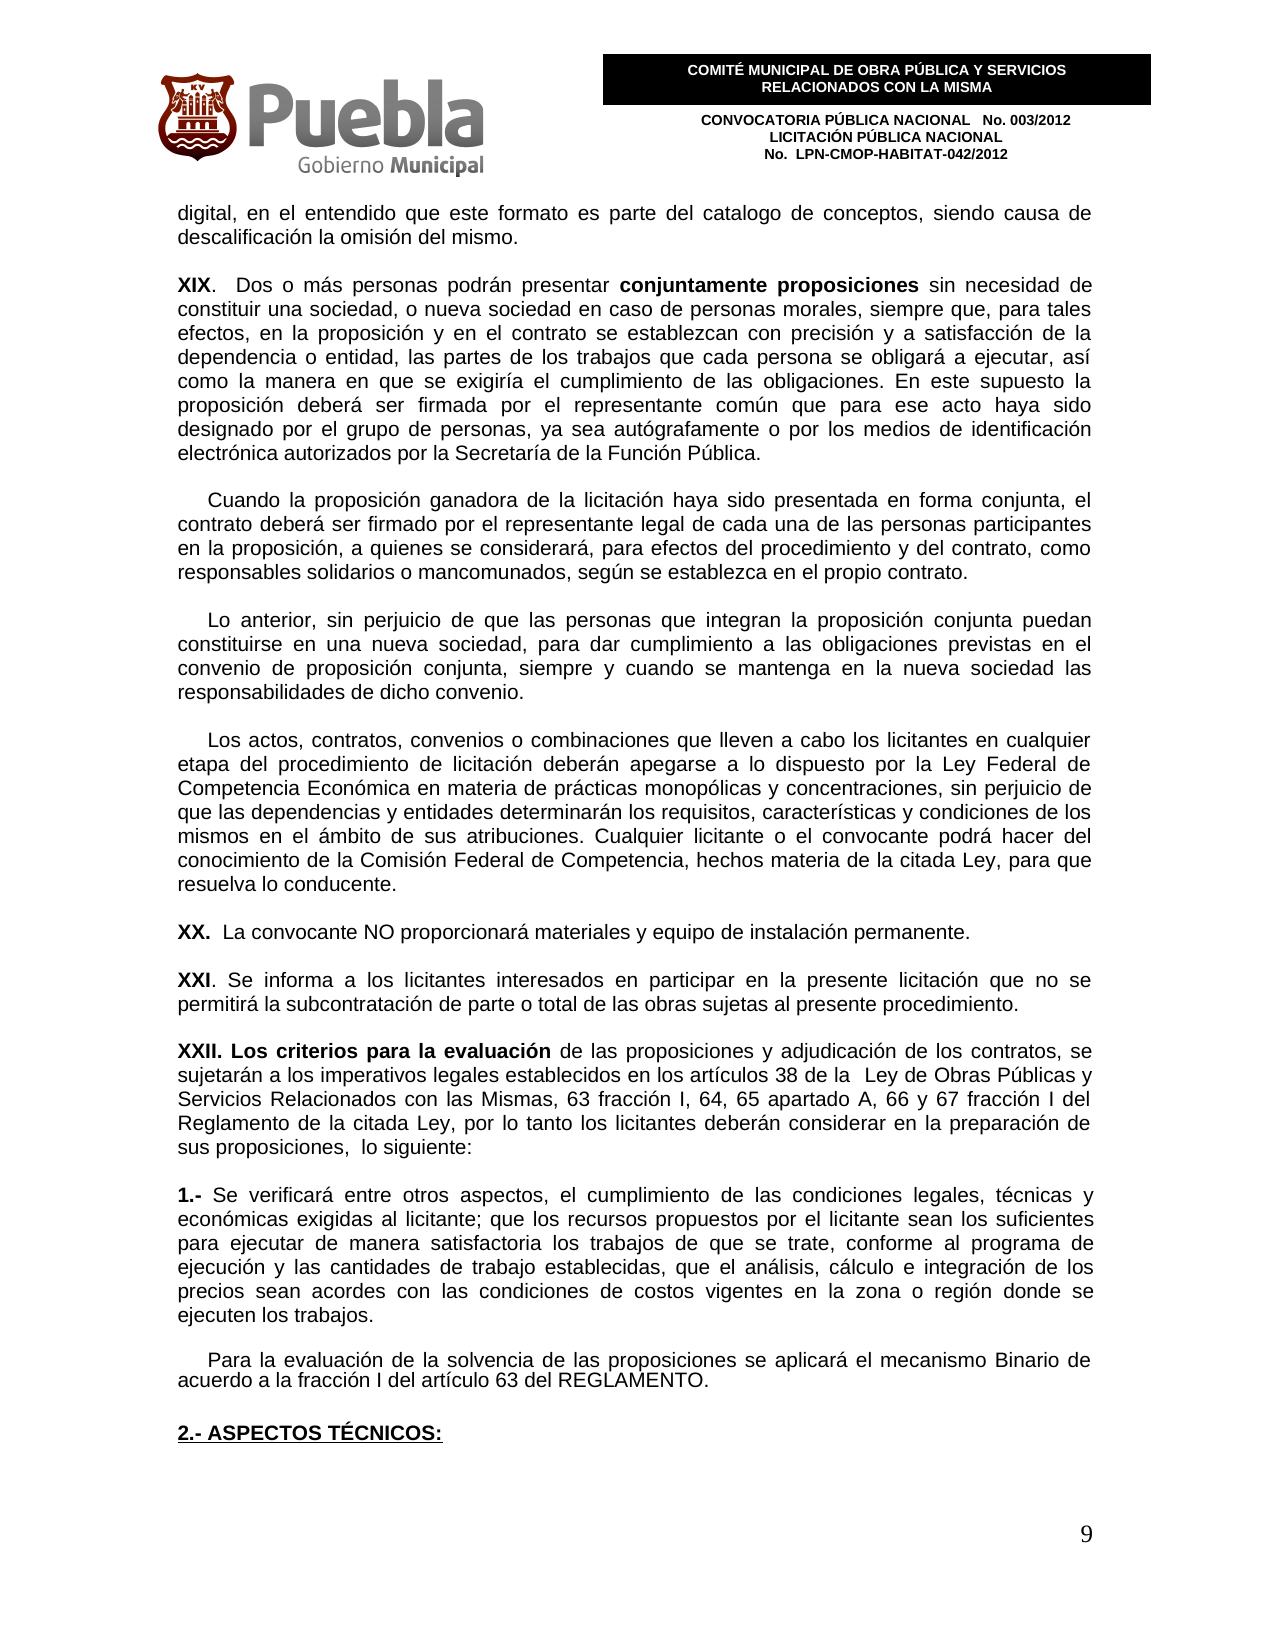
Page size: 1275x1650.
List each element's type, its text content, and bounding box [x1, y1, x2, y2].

text 2.- ASPECTOS TÉCNICOS: [177, 1421, 1102, 1444]
text Para la evaluación de la solvencia de las proposiciones se aplicará el mecanismo Binario de acuerdo a la fracción I del artículo 63 del REGLAMENTO. [177, 1351, 1093, 1391]
text 1.- Se verificará entre otros aspectos, el cumplimiento de las condiciones legales, técnicas y económicas exigidas al licitante; que los recursos propuestos por el licitante sean los suficientes para ejecutar de manera satisfactoria los trabajos de que se trate, conforme al programa de ejecución y las cantidades de trabajo establecidas, que el análisis, cálculo e integración de los precios sean acordes con las condiciones de costos vigentes en la zona o región donde se ejecuten los trabajos. [177, 1183, 1096, 1327]
text XIX. Dos o más personas podrán presentar conjuntamente proposiciones sin necesidad de constituir una sociedad, o nueva sociedad en caso de personas morales, siempre que, para tales efectos, en la proposición y en el contrato se establezcan con precisión y a satisfacción de la dependencia o entidad, las partes de los trabajos que cada persona se obligará a ejecutar, así como la manera en que se exigiría el cumplimiento de las obligaciones. En este supuesto la proposición deberá ser firmada por el representante común que para ese acto haya sido designado por el grupo de personas, ya sea autógrafamente o por los medios de identificación electrónica autorizados por la Secretaría de la Función Pública. [177, 273, 1093, 464]
text Cuando la proposición ganadora de la licitación haya sido presentada en forma conjunta, el contrato deberá ser firmado por el representante legal de cada una de las personas participantes en la proposición, a quienes se considerará, para efectos del procedimiento y del contrato, como responsables solidarios o mancomunados, según se establezca en el propio contrato. [177, 488, 1093, 584]
text Lo anterior, sin perjuicio de que las personas que integran la proposición conjunta puedan constituirse en una nueva sociedad, para dar cumplimiento a las obligaciones previstas en el convenio de proposición conjunta, siempre y cuando se mantenga en la nueva sociedad las responsabilidades de dicho convenio. [177, 608, 1093, 704]
picture [158, 73, 484, 177]
text Los actos, contratos, convenios o combinaciones que lleven a cabo los licitantes en cualquier etapa del procedimiento de licitación deberán apegarse a lo dispuesto por la Ley Federal de Competencia Económica en materia de prácticas monopólicas y concentraciones, sin perjuicio de que las dependencias y entidades determinarán los requisitos, características y condiciones de los mismos en el ámbito de sus atribuciones. Cualquier licitante o el convocante podrá hacer del conocimiento de la Comisión Federal de Competencia, hechos materia de la citada Ley, para que resuelva lo conducente. [177, 728, 1093, 896]
text XX. La convocante NO proporcionará materiales y equipo de instalación permanente. [177, 919, 1093, 943]
text XXII. Los criterios para la evaluación de las proposiciones y adjudicación de los contratos, se sujetarán a los imperativos legales establecidos en los artículos 38 de la Ley de Obras Públicas y Servicios Relacionados con las Mismas, 63 fracción I, 64, 65 apartado A, 66 y 67 fracción I del Reglamento de la citada Ley, por lo tanto los licitantes deberán considerar en la preparación de sus proposiciones, lo siguiente: [177, 1039, 1093, 1159]
text XXI. Se informa a los licitantes interesados en participar en la presente licitación que no se permitirá la subcontratación de parte o total de las obras sujetas al presente procedimiento. [177, 967, 1093, 1015]
